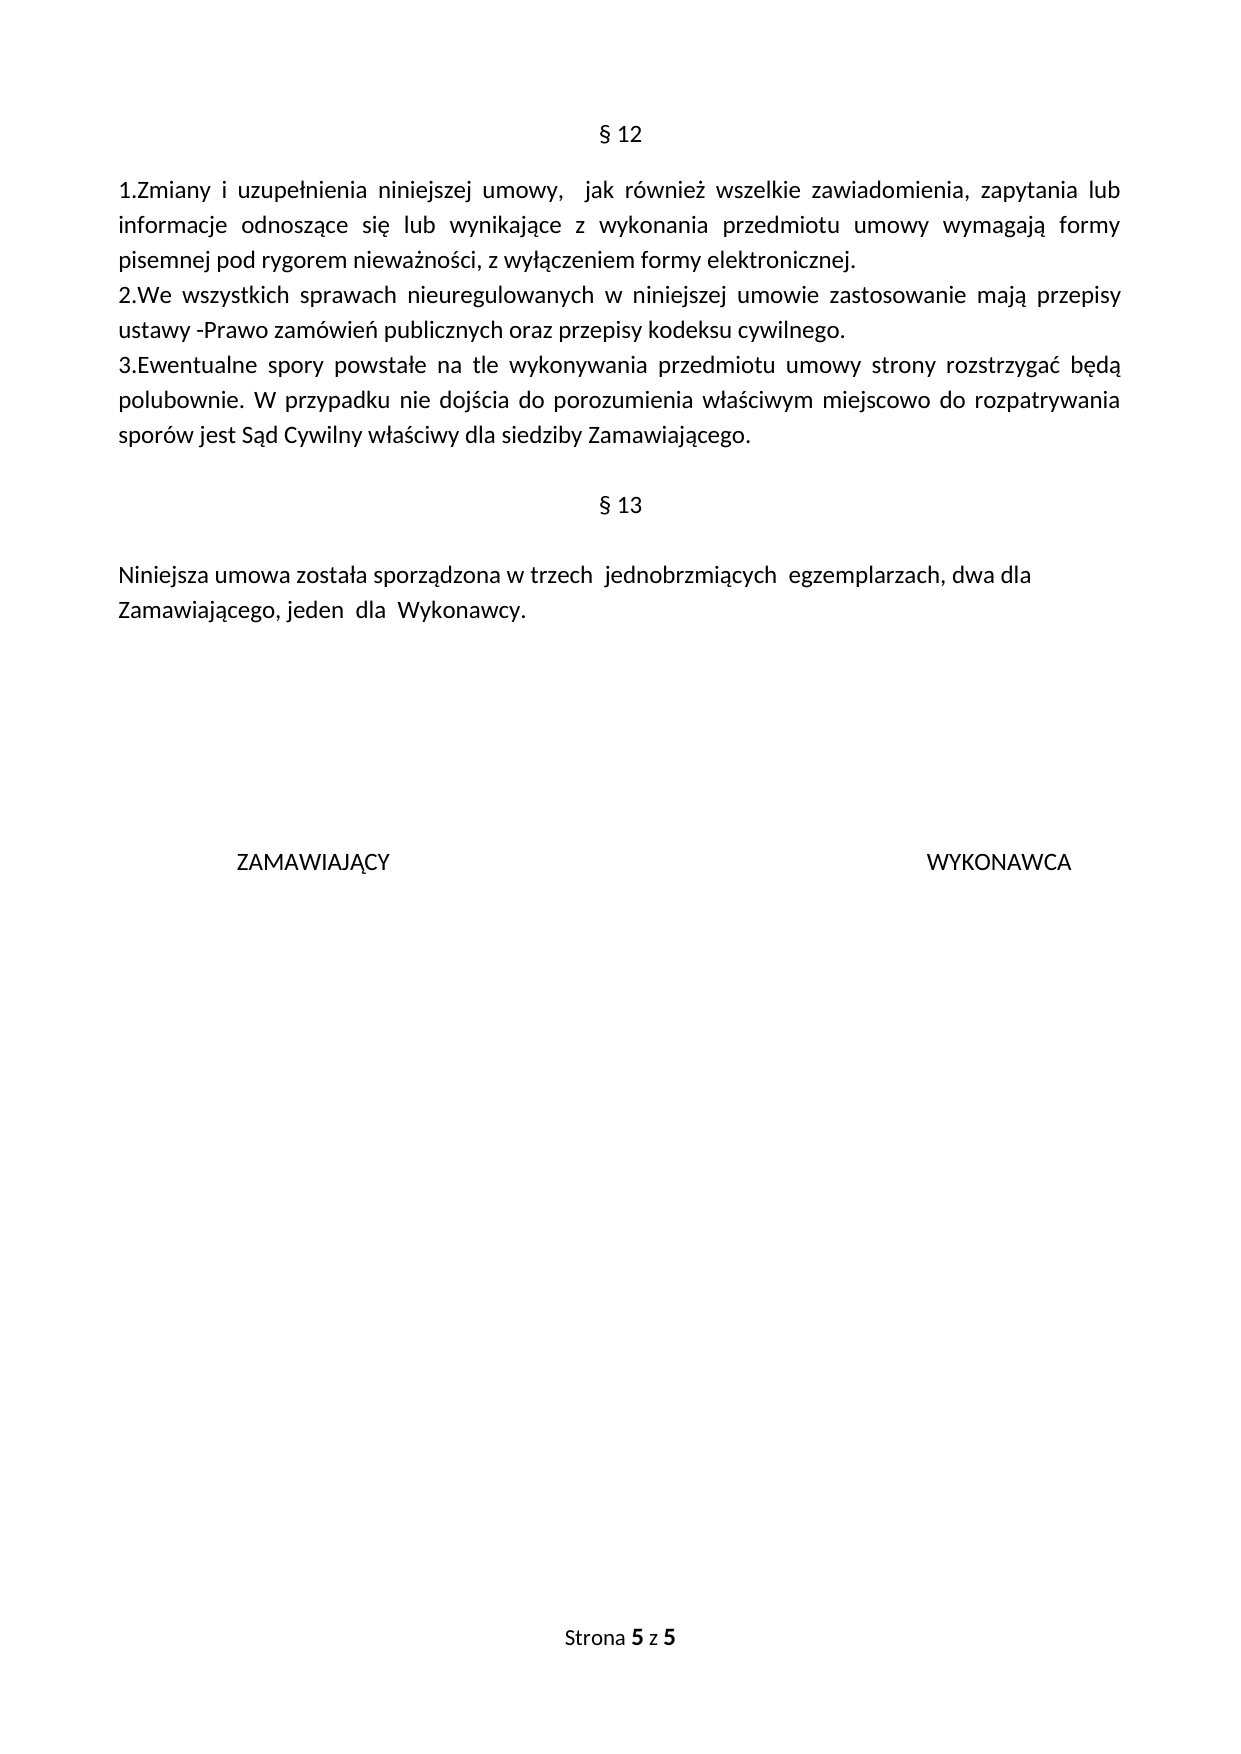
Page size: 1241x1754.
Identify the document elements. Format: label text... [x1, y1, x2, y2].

text ZAMAWIAJĄCY WYKONAWCA [118, 846, 1122, 876]
list 1.Zmiany i uzupełnienia niniejszej umowy, jak również wszelkie zawiadomienia, zapytania lub informacje odnoszące się lub wynikające z wykonania przedmiotu umowy wymagają formy pisemnej pod rygorem nieważności, z wyłączeniem formy elektronicznej. [118, 174, 1122, 274]
list Niniejsza umowa została sporządzona w trzech jednobrzmiących egzemplarzach, dwa dla Zamawiającego, jeden dla Wykonawcy. [118, 559, 1122, 624]
list § 13 [118, 489, 1122, 519]
text § 12 [118, 118, 1122, 149]
list 2.We wszystkich sprawach nieuregulowanych w niniejszej umowie zastosowanie mają przepisy ustawy -Prawo zamówień publicznych oraz przepisy kodeksu cywilnego. [118, 279, 1122, 344]
list 3.Ewentualne spory powstałe na tle wykonywania przedmiotu umowy strony rozstrzygać będą polubownie. W przypadku nie dojścia do porozumienia właściwym miejscowo do rozpatrywania sporów jest Sąd Cywilny właściwy dla siedziby Zamawiającego. [118, 349, 1122, 449]
